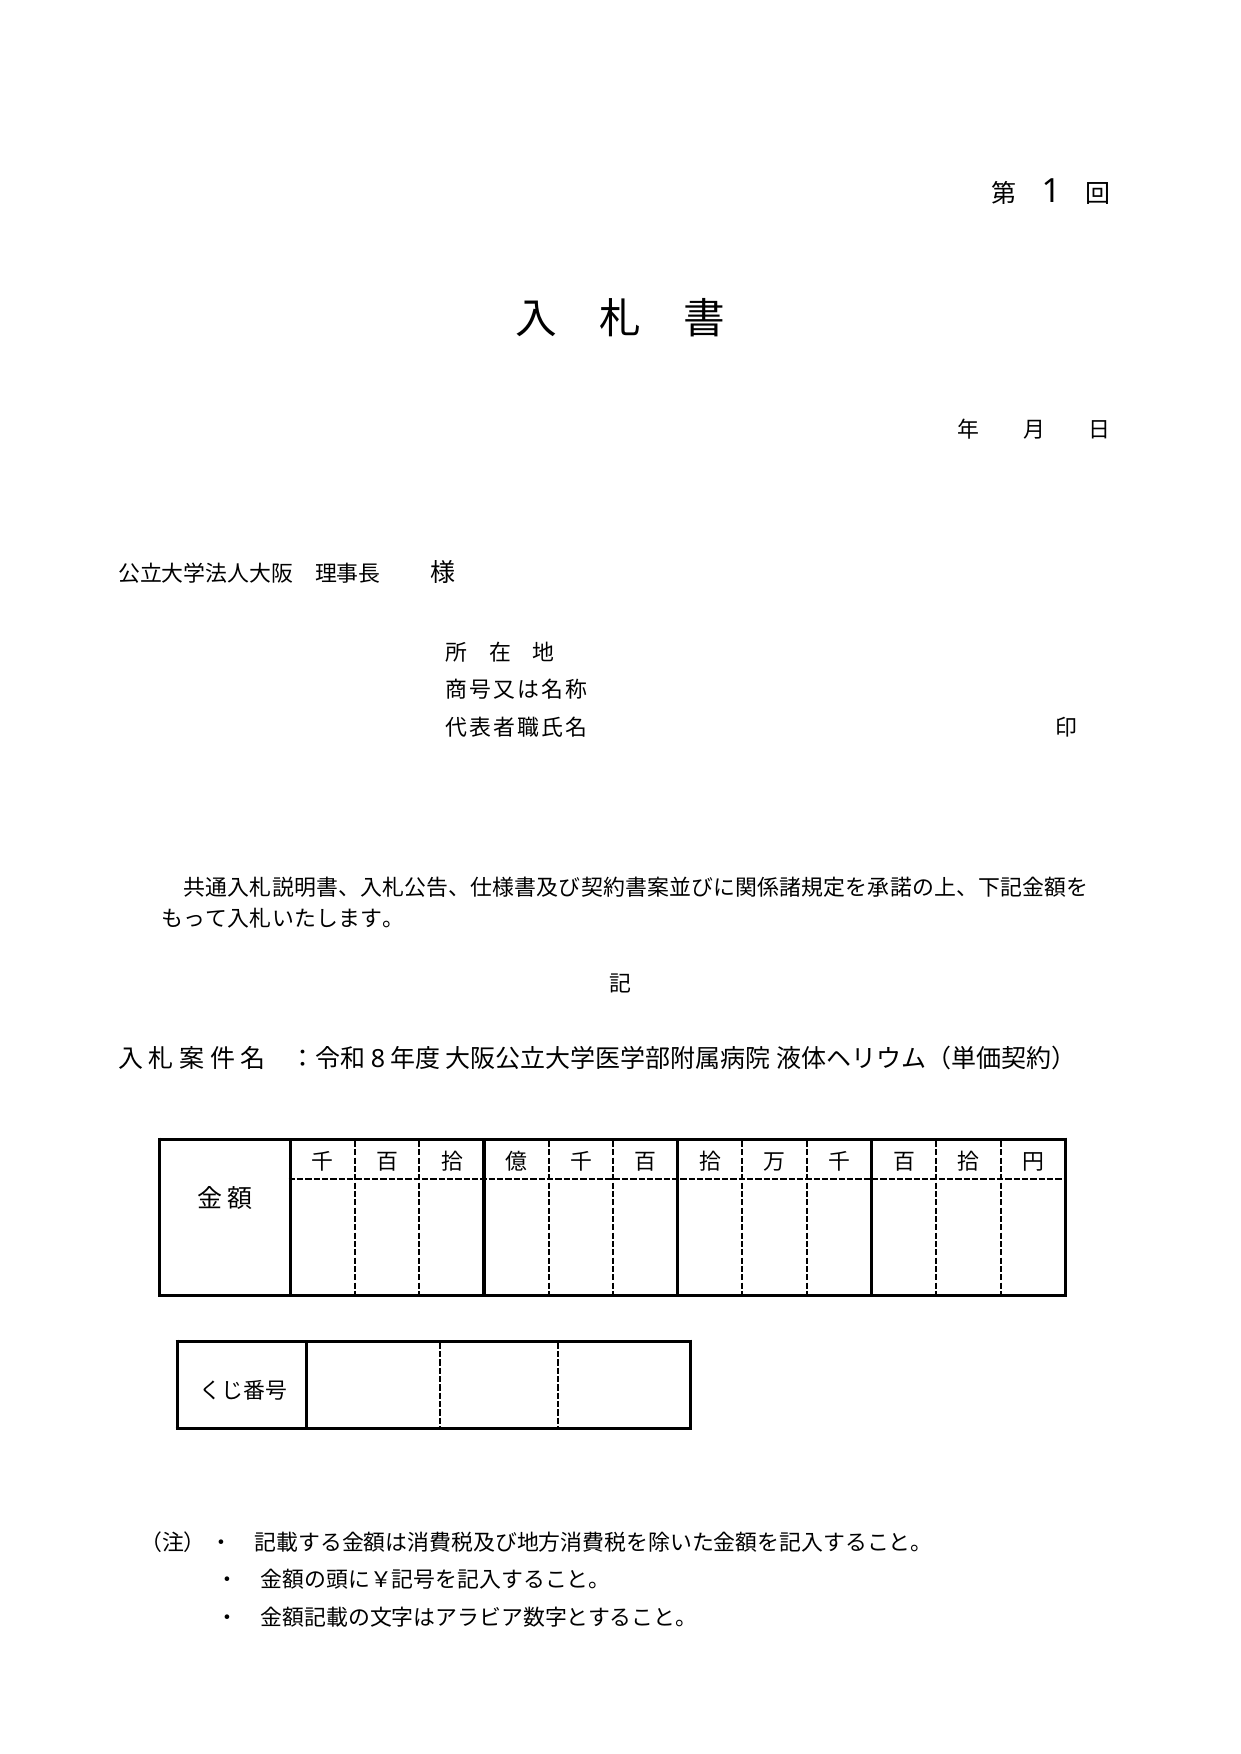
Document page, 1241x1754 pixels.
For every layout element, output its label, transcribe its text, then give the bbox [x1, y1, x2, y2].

text 入札書 [118, 277, 1122, 352]
table_cell [1001, 1178, 1064, 1294]
table_cell [873, 1178, 936, 1294]
table_header 千 [292, 1141, 355, 1178]
table_header 拾 [419, 1141, 482, 1178]
table_cell [679, 1178, 742, 1294]
table_header 百 [613, 1141, 676, 1178]
text 公立大学法人大阪 理事長 様 [118, 552, 942, 589]
text 代表者職氏名 印 [445, 707, 1122, 744]
table_cell [549, 1178, 613, 1294]
text 所在地 [445, 632, 1122, 669]
table_cell [742, 1178, 807, 1294]
table_cell [807, 1178, 870, 1294]
table_cell [355, 1178, 419, 1294]
table_header [308, 1343, 439, 1427]
table_cell [613, 1178, 676, 1294]
table_header 拾 [936, 1141, 1001, 1178]
table_header くじ番号 [179, 1343, 305, 1427]
table_header [440, 1343, 558, 1427]
table_cell [936, 1178, 1001, 1294]
text 年 月 日 [256, 409, 1110, 446]
table_header 億 [486, 1141, 549, 1178]
text 商号又は名称 [445, 669, 1122, 707]
text 共通入札説明書、入札公告、仕様書及び契約書案並びに関係諸規定を承諾の上、下記金額をもって入札いたします。 [161, 869, 1093, 933]
text （注） ・ 記載する金額は消費税及び地方消費税を除いた金額を記入すること。 [140, 1522, 1183, 1559]
table_header 百 [873, 1141, 936, 1178]
table_cell [419, 1178, 482, 1294]
subtitle 記 [118, 963, 1122, 1000]
text ・ 金額記載の文字はアラビア数字とすること。 [118, 1597, 1069, 1634]
table_header 万 [742, 1141, 807, 1178]
table_header 千 [549, 1141, 613, 1178]
table_cell [486, 1178, 549, 1294]
table_header 千 [807, 1141, 870, 1178]
table_header 百 [355, 1141, 419, 1178]
text ・ 金額の頭に￥記号を記入すること。 [118, 1559, 1069, 1597]
text 入 札 案 件 名 ：令和8年度 大阪公立大学医学部附属病院 液体ヘリウム（単価契約） [118, 1038, 1137, 1075]
table_header [558, 1343, 689, 1427]
table_header 円 [1001, 1141, 1064, 1178]
table_header 拾 [679, 1141, 742, 1178]
table_header 金 額 [161, 1141, 289, 1294]
text 第 1 回 [118, 152, 1110, 227]
table_cell [292, 1178, 355, 1294]
